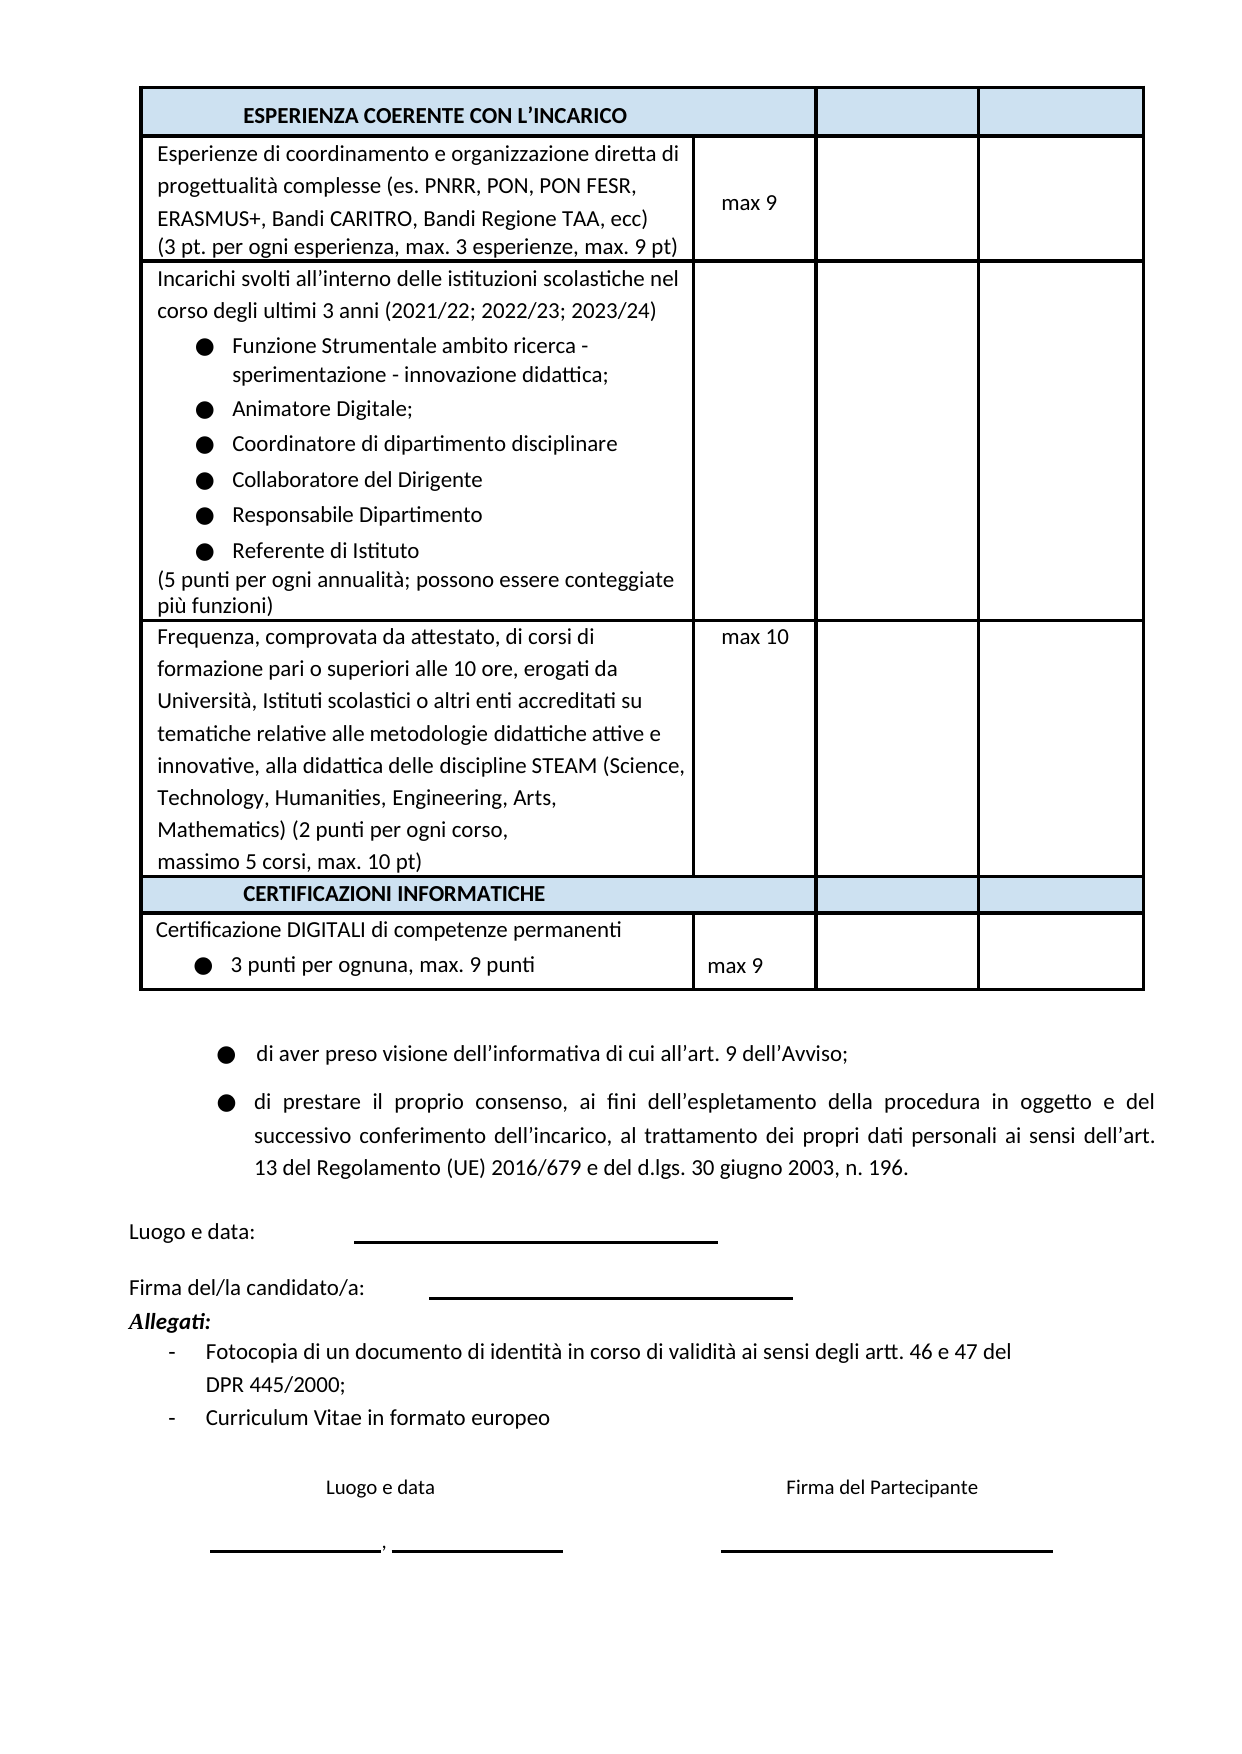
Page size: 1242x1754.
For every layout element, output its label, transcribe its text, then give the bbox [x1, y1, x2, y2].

text , [210, 1529, 1156, 1554]
table_cell [980, 915, 1142, 987]
table_cell max 9 [695, 138, 814, 259]
text Firma del/la candidato/a: [129, 1273, 1156, 1301]
list di prestare il proprio consenso, ai fini dell’espletamento della procedura in oggetto e del successivo conferimento dell’incarico, al trattamento dei propri dati personali ai sensi dell’art. 13 del Regolamento (UE) 2016/679 e del d.lgs. 30 giugno 2003, n. 196. [216, 1085, 1156, 1181]
table_cell [980, 878, 1142, 911]
table_cell Certificazione DIGITALI di competenze permanenti 3 punti per ognuna, max. 9 punti [143, 915, 692, 987]
table_cell [818, 915, 977, 987]
table_cell CERTIFICAZIONI INFORMATICHE [143, 878, 814, 911]
table_cell [818, 138, 977, 259]
table_cell max 9 [695, 915, 814, 987]
list di aver preso visione dell’informativa di cui all’art. 9 dell’Avviso; [216, 1037, 1156, 1069]
text Luogo e data: [129, 1217, 1156, 1245]
text Luogo e data Firma del Partecipante [148, 1474, 1156, 1500]
table_cell [818, 622, 977, 875]
table_header ESPERIENZA COERENTE CON L’INCARICO [143, 89, 814, 134]
table_cell [980, 138, 1142, 259]
text Allegati: [129, 1307, 1156, 1335]
list Fotocopia di un documento di identità in corso di validità ai sensi degli artt. 46 e 47 del DPR 445/2000; [168, 1335, 1052, 1398]
table_header [980, 89, 1142, 134]
table_cell [818, 878, 977, 911]
table_cell [695, 263, 814, 619]
table_cell Incarichi svolti all’interno delle istituzioni scolastiche nel corso degli ultimi 3 anni (2021/22; 2022/23; 2023/24) Funzione Strumentale ambito ricerca - sperimentazione - innovazione didattica; Animatore Digitale; Coordinatore di dipartimento disciplinare Collaboratore del Dirigente Responsabile Dipartimento Referente di Istituto (5 punti per ogni annualità; possono essere conteggiate più funzioni) [143, 263, 692, 619]
list Curriculum Vitae in formato europeo [168, 1403, 1156, 1431]
table_header [818, 89, 977, 134]
table_cell max 10 [695, 622, 814, 875]
table_cell [980, 622, 1142, 875]
table_cell [818, 263, 977, 619]
table_cell [980, 263, 1142, 619]
table_cell Frequenza, comprovata da attestato, di corsi di formazione pari o superiori alle 10 ore, erogati da Università, Istituti scolastici o altri enti accreditati su tematiche relative alle metodologie didattiche attive e innovative, alla didattica delle discipline STEAM (Science, Technology, Humanities, Engineering, Arts, Mathematics) (2 punti per ogni corso, massimo 5 corsi, max. 10 pt) [143, 622, 692, 875]
table_cell Esperienze di coordinamento e organizzazione diretta di progettualità complesse (es. PNRR, PON, PON FESR, ERASMUS+, Bandi CARITRO, Bandi Regione TAA, ecc) (3 pt. per ogni esperienza, max. 3 esperienze, max. 9 pt) [143, 138, 692, 259]
